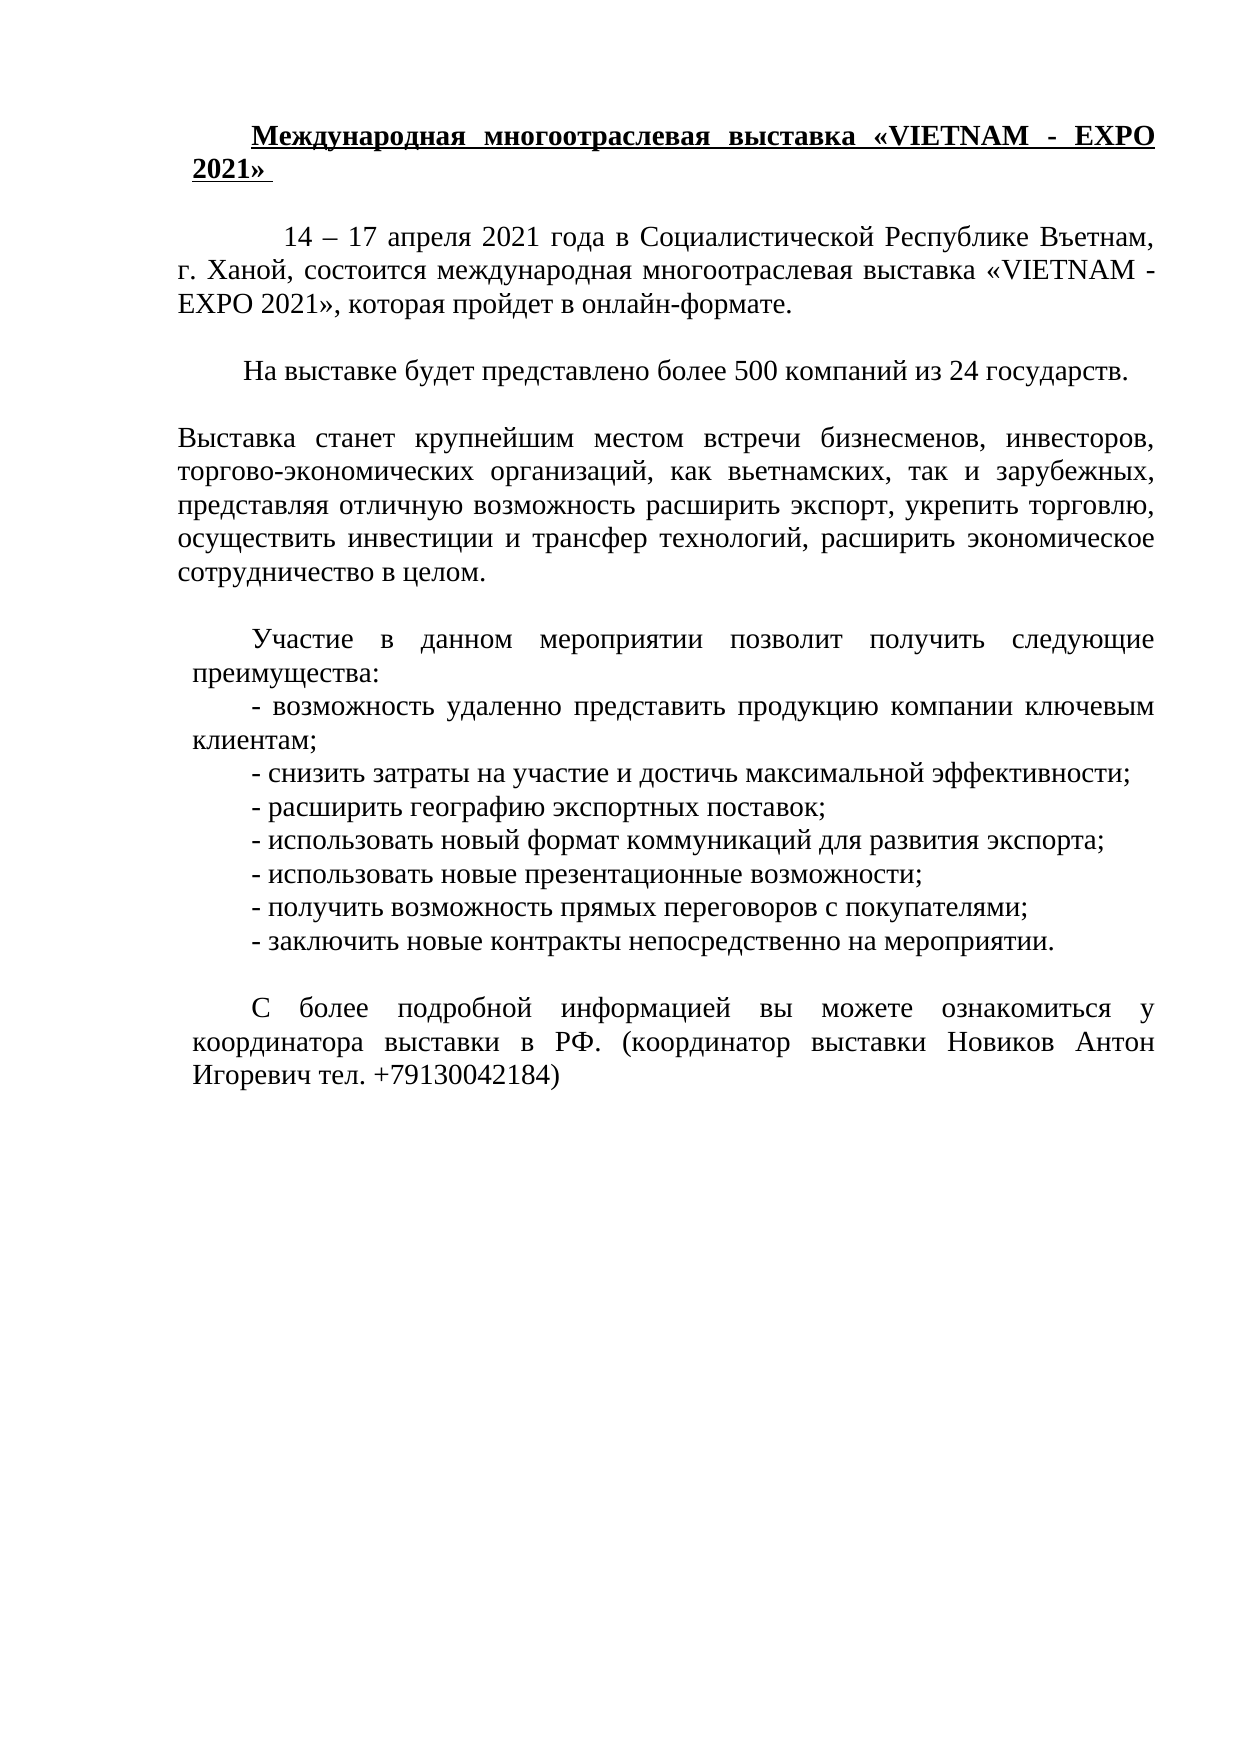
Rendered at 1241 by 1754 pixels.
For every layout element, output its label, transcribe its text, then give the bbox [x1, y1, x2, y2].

text Выставка станет крупнейшим местом встречи бизнесменов, инвесторов, торгово-экономических организаций, как вьетнамских, так и зарубежных, представляя отличную возможность расширить экспорт, укрепить торговлю, осуществить инвестиции и трансфер технологий, расширить экономическое сотрудничество в целом. [177, 420, 1155, 588]
text 14 – 17 апреля 2021 года в Социалистической Республике Въетнам, г. Ханой, состоится международная многоотраслевая выставка «VIETNAM - EXPO 2021», которая пройдет в онлайн-формате. [177, 219, 1155, 319]
text - возможность удаленно представить продукцию компании ключевым клиентам; [192, 688, 1155, 755]
text - использовать новый формат коммуникаций для развития экспорта; [192, 822, 1155, 856]
text - использовать новые презентационные возможности; [192, 856, 1155, 889]
text - получить возможность прямых переговоров с покупателями; [192, 889, 1155, 923]
text С более подробной информацией вы можете ознакомиться у координатора выставки в РФ. (координатор выставки Новиков Антон Игоревич тел. +79130042184) [192, 990, 1155, 1091]
text Международная многоотраслевая выставка «VIETNAM - EXPO 2021» [192, 118, 1155, 185]
text Участие в данном мероприятии позволит получить следующие преимущества: [192, 621, 1155, 688]
text На выставке будет представлено более 500 компаний из 24 государств. [177, 353, 1155, 386]
text - снизить затраты на участие и достичь максимальной эффективности; [192, 755, 1155, 789]
text - заключить новые контракты непосредственно на мероприятии. [192, 923, 1155, 957]
text - расширить географию экспортных поставок; [192, 789, 1155, 822]
